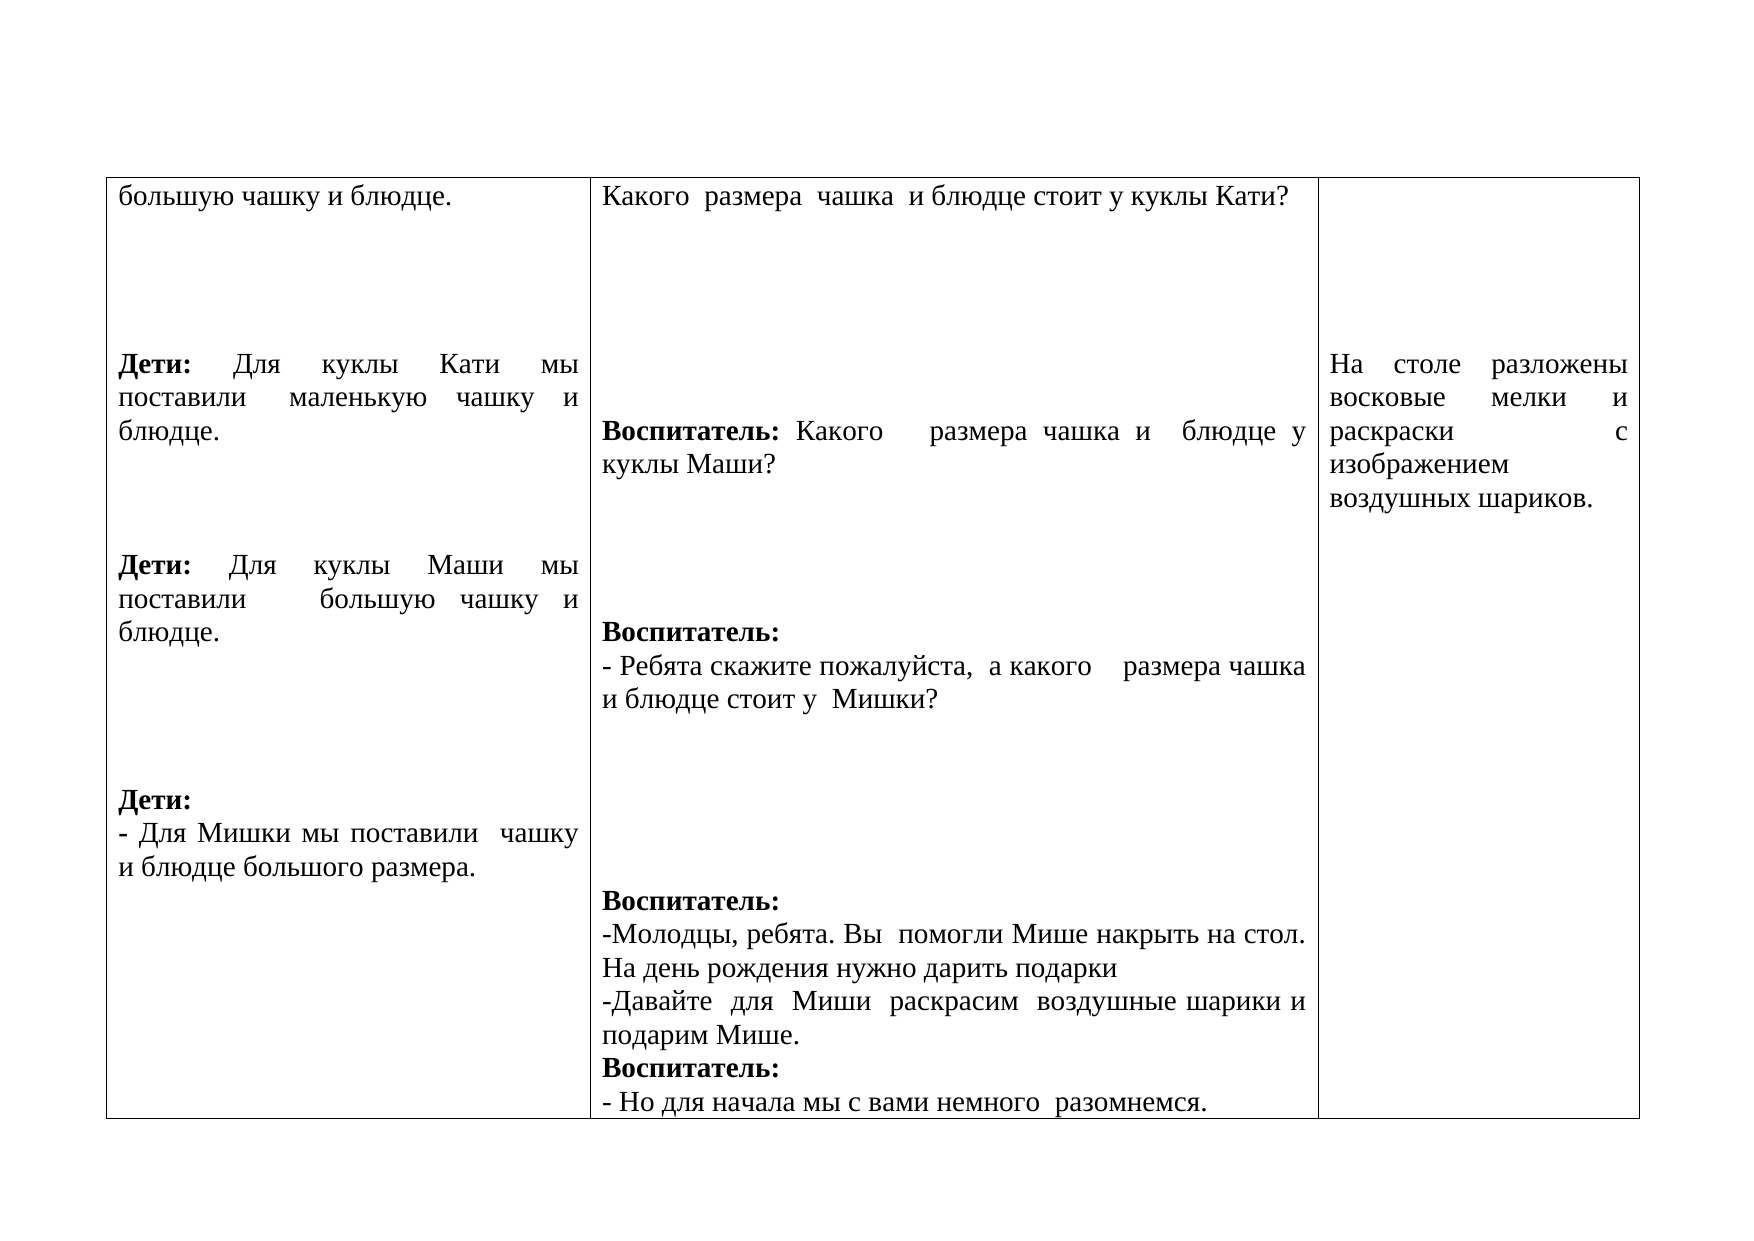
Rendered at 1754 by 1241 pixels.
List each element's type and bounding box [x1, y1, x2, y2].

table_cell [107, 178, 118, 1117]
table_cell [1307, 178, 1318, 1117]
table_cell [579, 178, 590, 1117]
table_cell [1319, 178, 1639, 1117]
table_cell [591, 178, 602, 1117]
